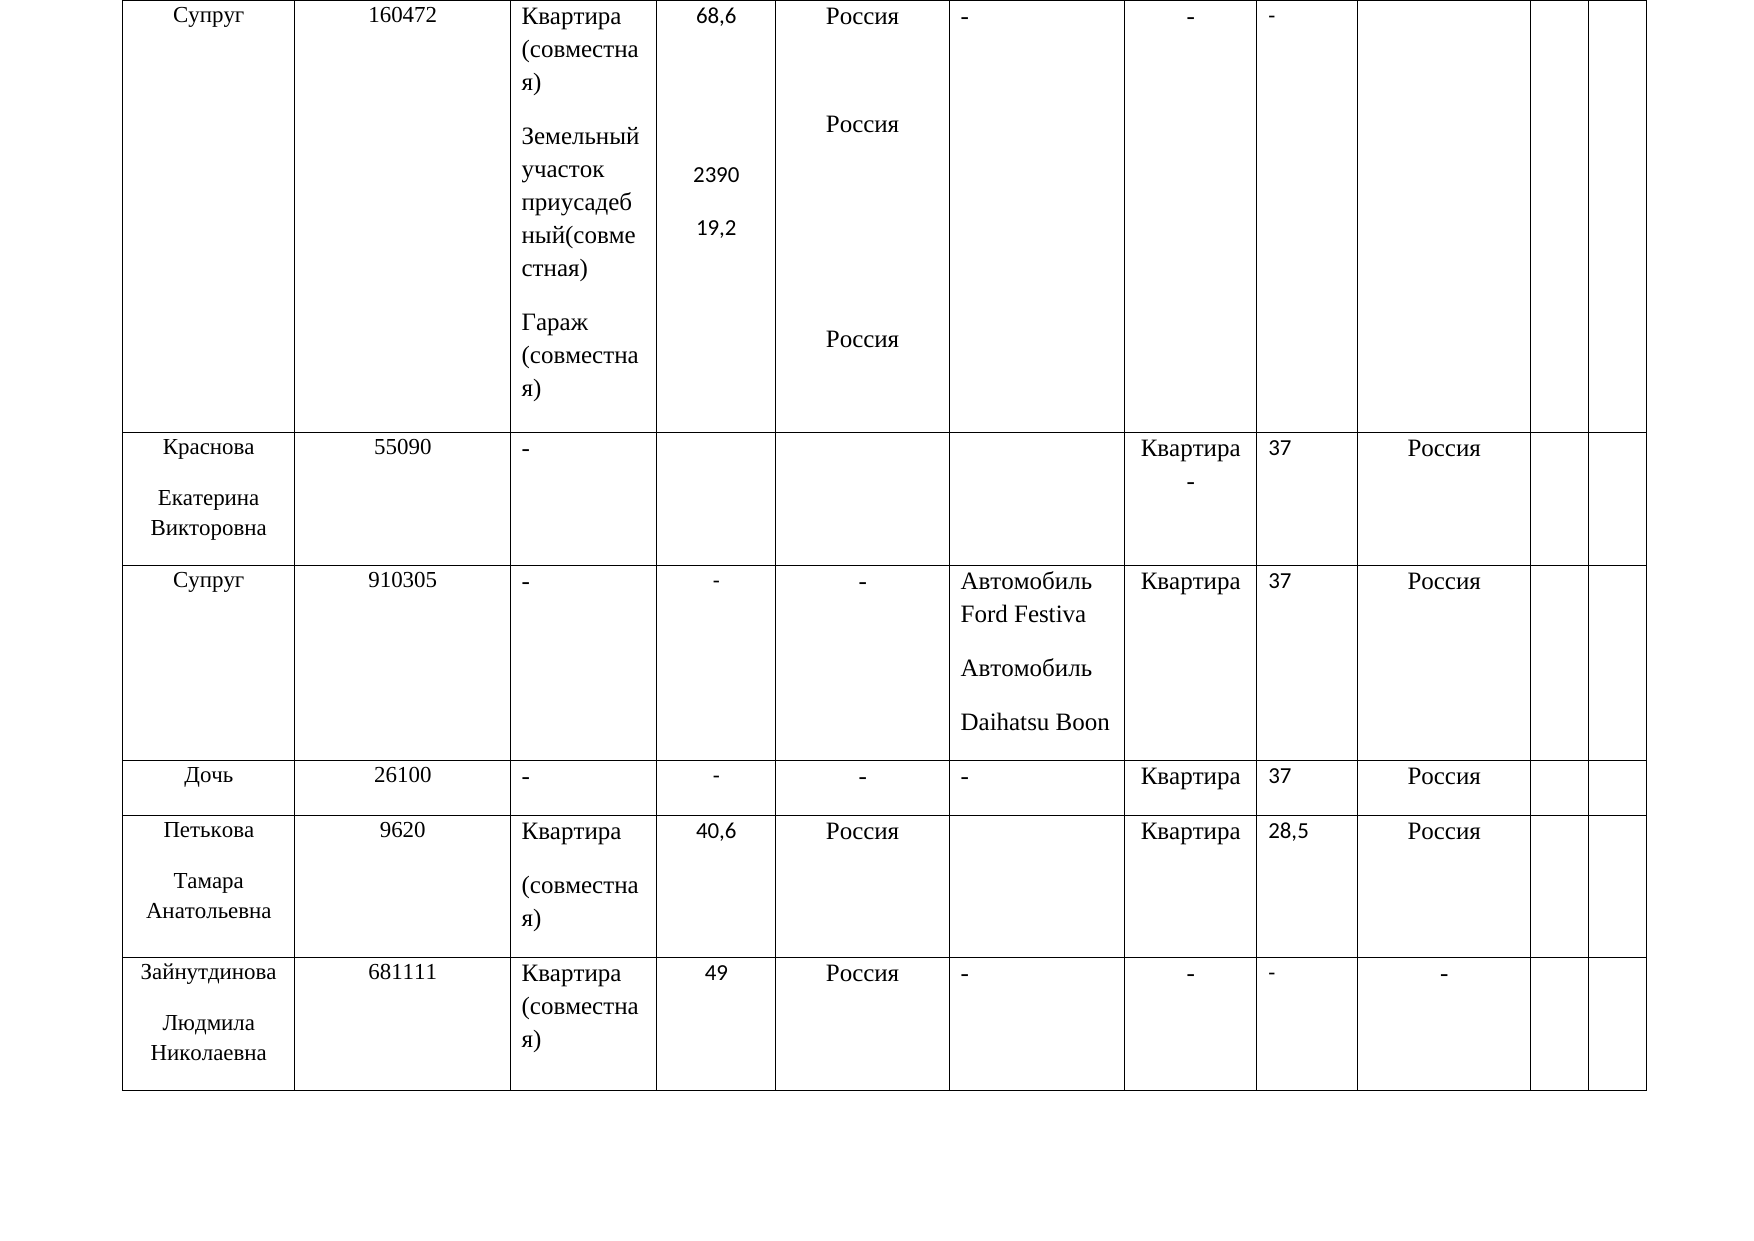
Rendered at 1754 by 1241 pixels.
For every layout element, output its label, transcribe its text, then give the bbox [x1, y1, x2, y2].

table_cell - [776, 761, 949, 815]
table_cell 26100 [295, 761, 510, 815]
table_cell 681111 [295, 958, 510, 1090]
table_cell 37 [1257, 566, 1357, 760]
table_cell Автомобиль Ford Festiva Автомобиль Daihatsu Boon [950, 566, 1124, 760]
table_cell [950, 433, 1124, 565]
table_cell 40,6 [657, 816, 775, 957]
table_cell - [1257, 1, 1357, 432]
table_cell [1589, 816, 1646, 957]
table_cell Россия [1358, 761, 1530, 815]
table_cell [1531, 816, 1588, 957]
table_cell - [1358, 958, 1530, 1090]
table_cell - [1257, 958, 1357, 1090]
table_cell Россия Россия Россия [776, 1, 949, 432]
table_cell - [950, 761, 1124, 815]
table_cell - [950, 958, 1124, 1090]
table_cell [1589, 761, 1646, 815]
table_cell Дочь [123, 761, 294, 815]
table_cell [776, 433, 949, 565]
table_cell 9620 [295, 816, 510, 957]
table_cell Супруг [123, 566, 294, 760]
table_cell Квартира - [1125, 433, 1256, 565]
table_cell Супруг [123, 1, 294, 432]
table_cell [1531, 433, 1588, 565]
table_cell [1589, 566, 1646, 760]
table_cell [1531, 566, 1588, 760]
table_cell Квартира [1125, 566, 1256, 760]
table_cell 910305 [295, 566, 510, 760]
table_cell [1589, 958, 1646, 1090]
table_cell 55090 [295, 433, 510, 565]
table_cell Россия [776, 958, 949, 1090]
table_cell [657, 433, 775, 565]
table_cell Петькова Тамара Анатольевна [123, 816, 294, 957]
table_cell Россия [1358, 816, 1530, 957]
table_cell - [511, 433, 656, 565]
table_cell - [950, 1, 1124, 432]
table_cell - [657, 761, 775, 815]
table_cell 37 [1257, 761, 1357, 815]
table_cell 49 [657, 958, 775, 1090]
table_cell Квартира (совместная) [511, 816, 656, 957]
table_cell 28,5 [1257, 816, 1357, 957]
table_cell 37 [1257, 433, 1357, 565]
table_cell [950, 816, 1124, 957]
table_cell Зайнутдинова Людмила Николаевна [123, 958, 294, 1090]
table_cell Россия [776, 816, 949, 957]
table_cell Краснова Екатерина Викторовна [123, 433, 294, 565]
table_cell - [511, 761, 656, 815]
table_cell Квартира (совместная) [511, 958, 656, 1090]
table_cell [1531, 1, 1588, 432]
table_cell [1589, 1, 1646, 432]
table_cell - [776, 566, 949, 760]
table_cell 160472 [295, 1, 510, 432]
table_cell [1589, 433, 1646, 565]
table_cell Квартира [1125, 816, 1256, 957]
table_cell - [1125, 958, 1256, 1090]
table_cell Россия [1358, 566, 1530, 760]
table_cell [1531, 958, 1588, 1090]
table_cell - [1125, 1, 1256, 432]
table_cell Россия [1358, 433, 1530, 565]
table_cell 68,6 2390 19,2 [657, 1, 775, 432]
table_cell [1358, 1, 1530, 432]
table_cell Квартира (совместная) Земельный участок приусадебный(совместная) Гараж (совместная) [511, 1, 656, 432]
table_cell - [657, 566, 775, 760]
table_cell Квартира [1125, 761, 1256, 815]
table_cell [1531, 761, 1588, 815]
table_cell - [511, 566, 656, 760]
